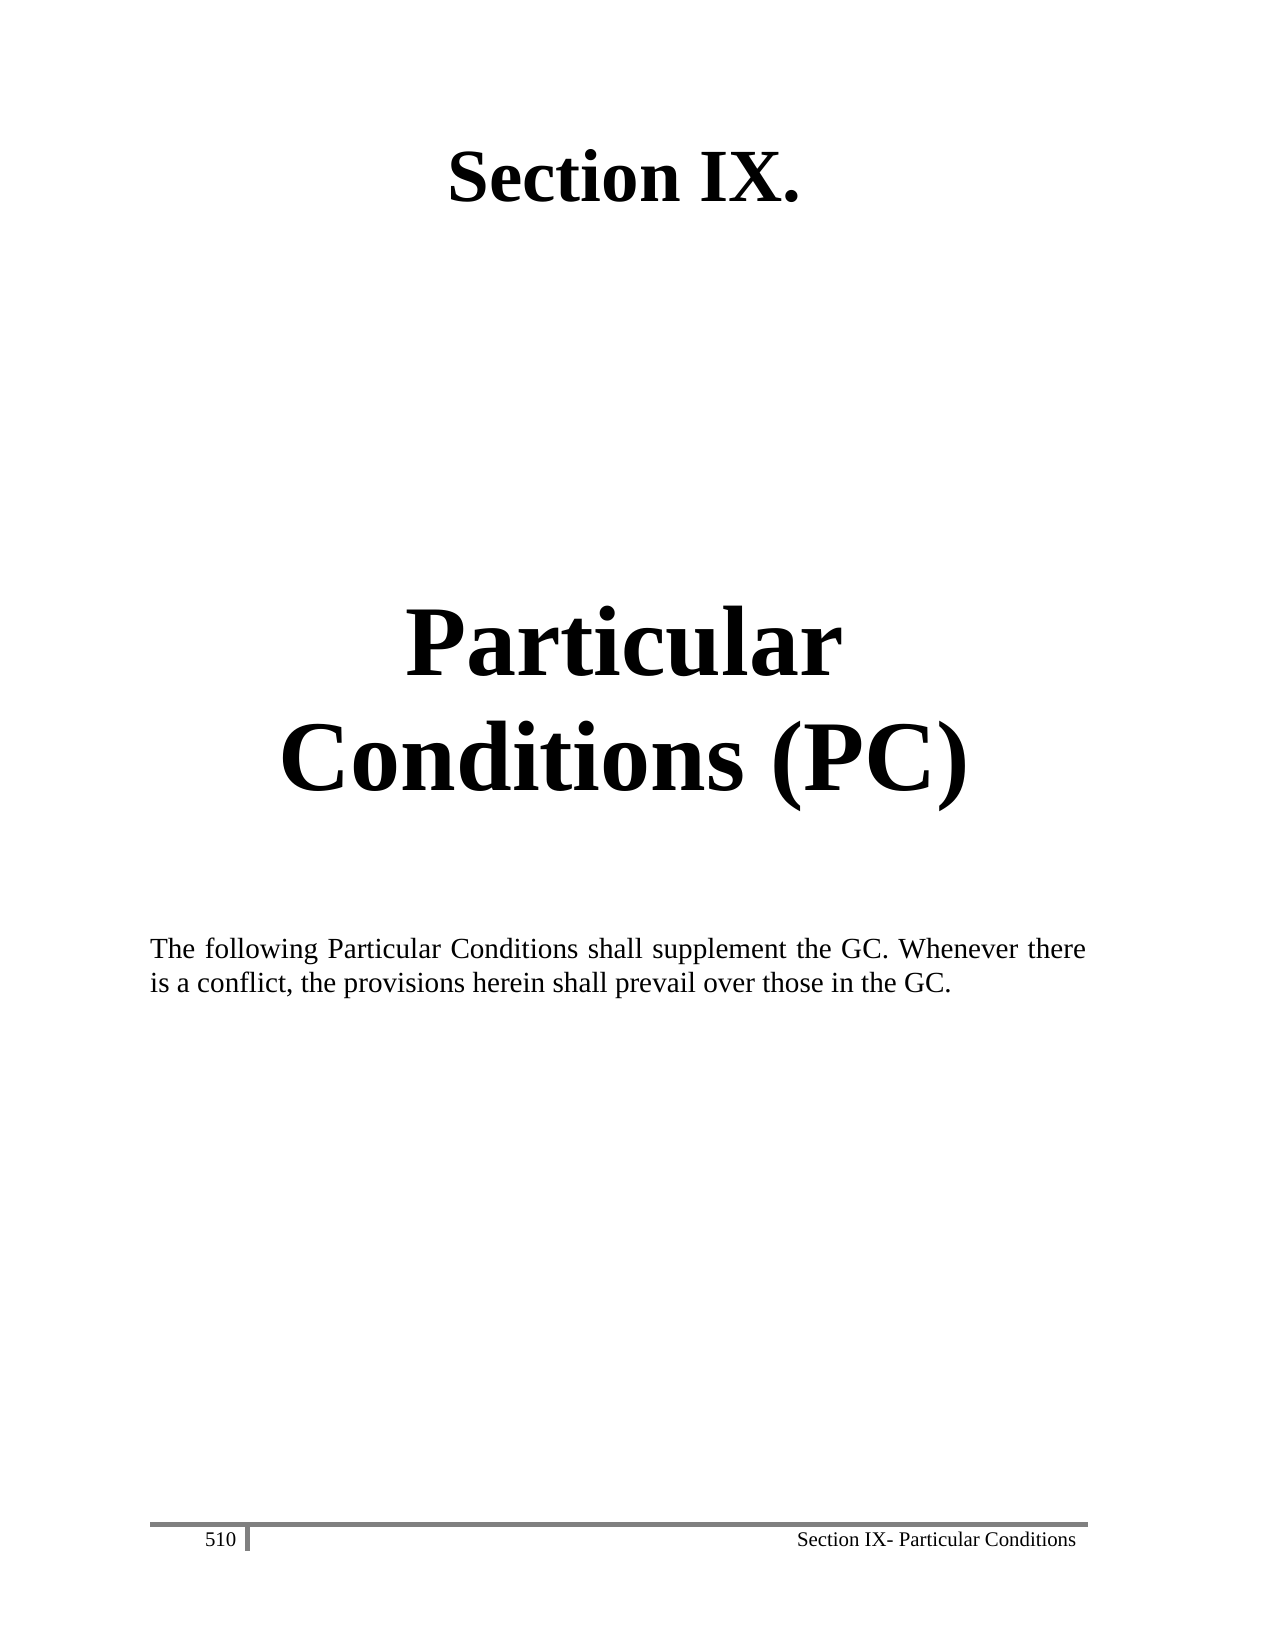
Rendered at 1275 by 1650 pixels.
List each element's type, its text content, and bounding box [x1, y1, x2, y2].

text The following Particular Conditions shall supplement the GC. Whenever there is a conflict, the provisions herein shall prevail over those in the GC. [150, 932, 1087, 999]
table_header Section IX. Particular Conditions (PC) [150, 131, 1099, 812]
